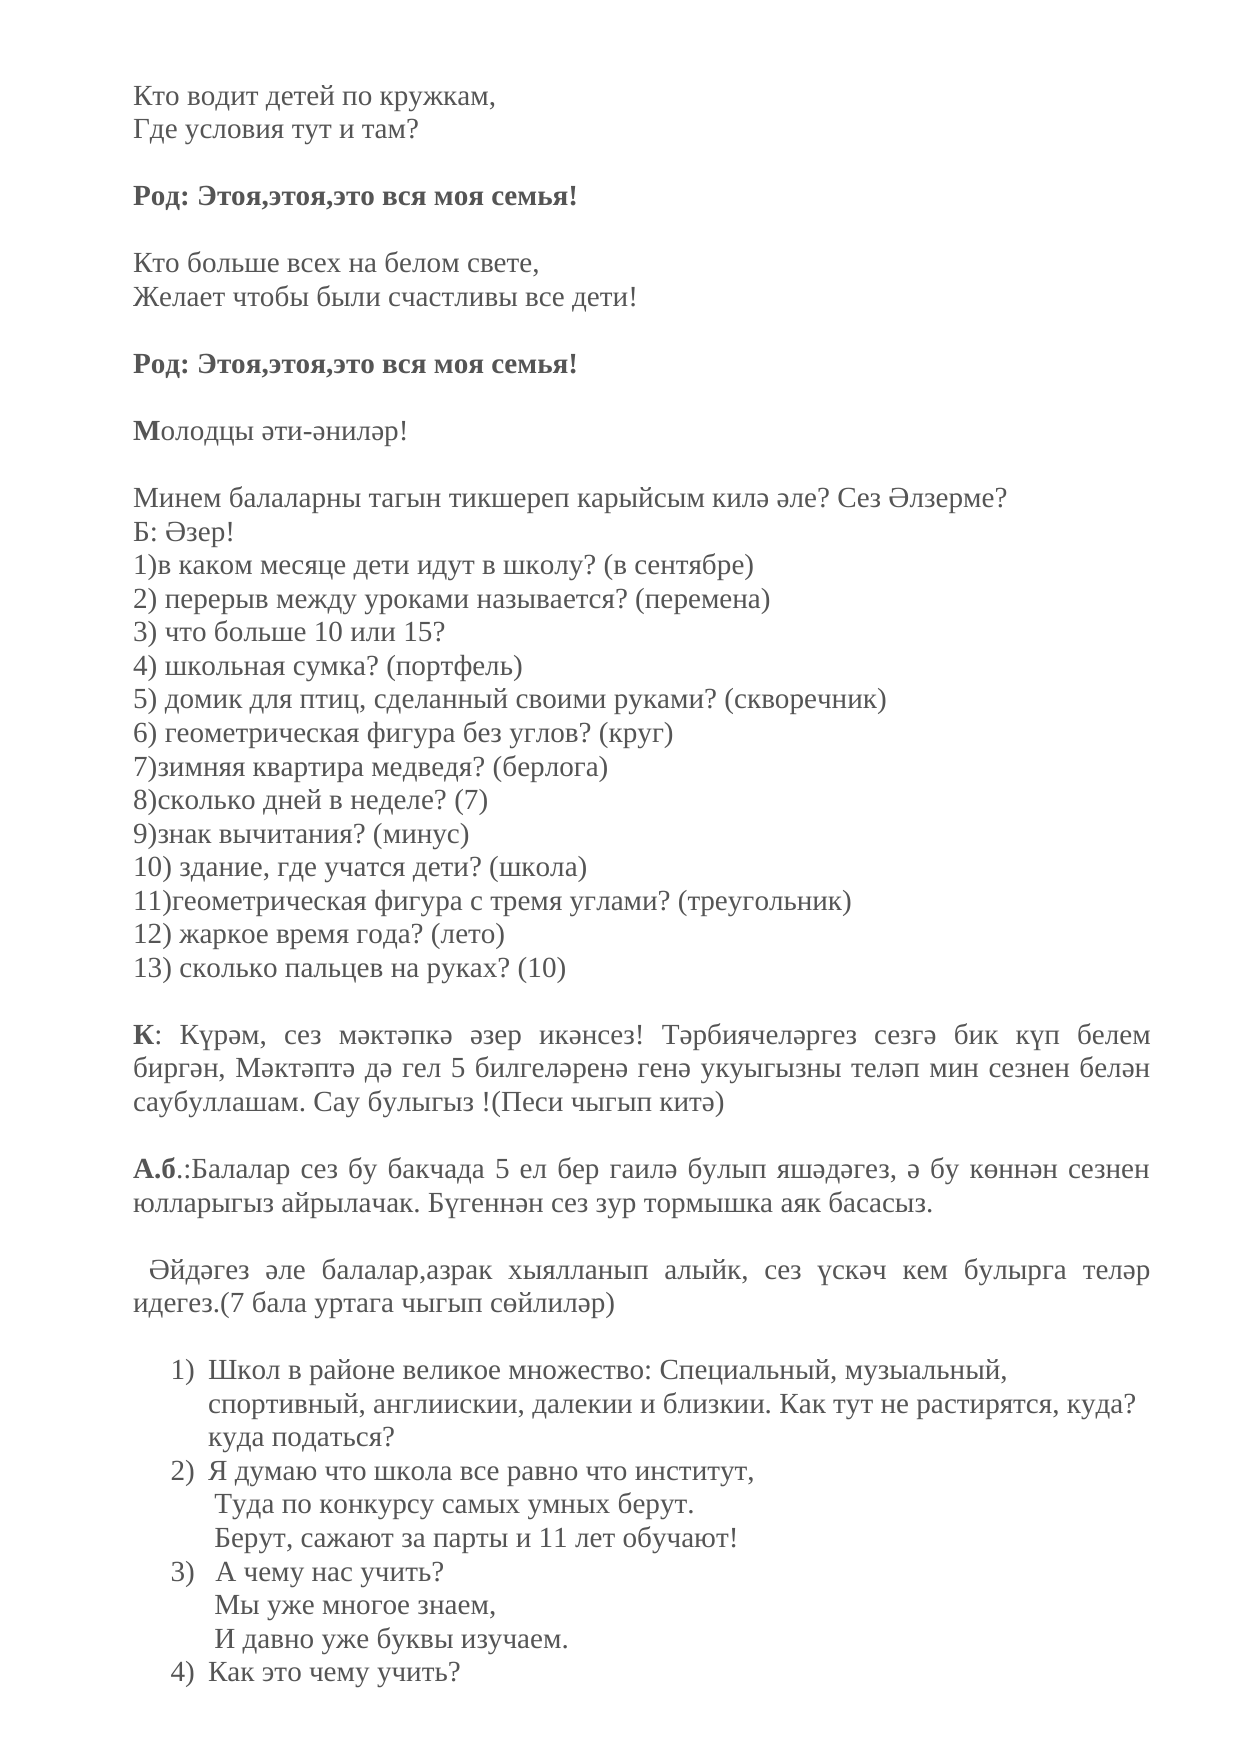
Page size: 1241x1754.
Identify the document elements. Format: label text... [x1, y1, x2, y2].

text Туда по конкурсу самых умных берут. [170, 1487, 1152, 1520]
list Как это чему учить? [170, 1654, 1152, 1688]
text 11)геометрическая фигура с тремя углами? (треугольник) [133, 883, 1152, 916]
list Я думаю что школа все равно что институт, [170, 1453, 1152, 1487]
list А чему нас учить? [170, 1554, 1152, 1587]
text 6) геометрическая фигура без углов? (круг) [133, 715, 1152, 749]
text Род: Этоя,этоя,это вся моя семья! [133, 178, 1152, 212]
text Берут, сажают за парты и 11 лет обучают! [170, 1520, 1152, 1554]
text 10) здание, где учатся дети? (школа) [133, 849, 1152, 883]
text 2) перерыв между уроками называется? (перемена) [133, 581, 1152, 614]
text 3) что больше 10 или 15? [133, 614, 1152, 648]
text 13) сколько пальцев на руках? (10) [133, 950, 1152, 983]
text Где условия тут и там? [133, 111, 1152, 145]
text А.б.:Балалар сез бу бакчада 5 ел бер гаилә булып яшәдәгез, ә бу көннән сезнен юлларыгыз айрылачак. Бүгеннән сез зур тормышка аяк басасыз. [133, 1151, 1152, 1218]
text Кто больше всех на белом свете, [133, 246, 1152, 279]
text Әйдәгез әле балалар,азрак хыялланып алыйк, сез үскәч кем булырга теләр идегез.(7 бала уртага чыгып сөйлиләр) [133, 1252, 1152, 1319]
text 1)в каком месяце дети идут в школу? (в сентябре) [133, 547, 1152, 581]
text К: Күрәм, сез мәктәпкә әзер икәнсез! Тәрбиячеләргез сезгә бик күп белем биргән, Мәктәптә дә гел 5 билгеләренә генә укуыгызны теләп мин сезнен белән саубуллашам. Сау булыгыз !(Песи чыгып китә) [133, 1017, 1152, 1118]
text Желает чтобы были счастливы все дети! [133, 279, 1152, 313]
text 4) школьная сумка? (портфель) [133, 648, 1152, 682]
text И давно уже буквы изучаем. [170, 1621, 1152, 1654]
text Молодцы әти-әниләр! [133, 413, 1152, 447]
text 5) домик для птиц, сделанный своими руками? (скворечник) [133, 682, 1152, 715]
text Минем балаларны тагын тикшереп карыйсым килә әле? Сез Әлзерме? [133, 480, 1152, 514]
text Род: Этоя,этоя,это вся моя семья! [133, 346, 1152, 380]
text 9)знак вычитания? (минус) [133, 816, 1152, 849]
text Кто водит детей по кружкам, [133, 78, 1152, 111]
text 12) жаркое время года? (лето) [133, 916, 1152, 950]
text 8)сколько дней в неделе? (7) [133, 782, 1152, 816]
text Б: Әзер! [133, 514, 1152, 547]
list Школ в районе великое множество: Специальный, музыальный, спортивный, англиискии, далекии и близкии. Как тут не растирятся, куда?куда податься? [170, 1352, 1152, 1453]
text 7)зимняя квартира медведя? (берлога) [133, 749, 1152, 782]
text Мы уже многое знаем, [170, 1587, 1152, 1621]
